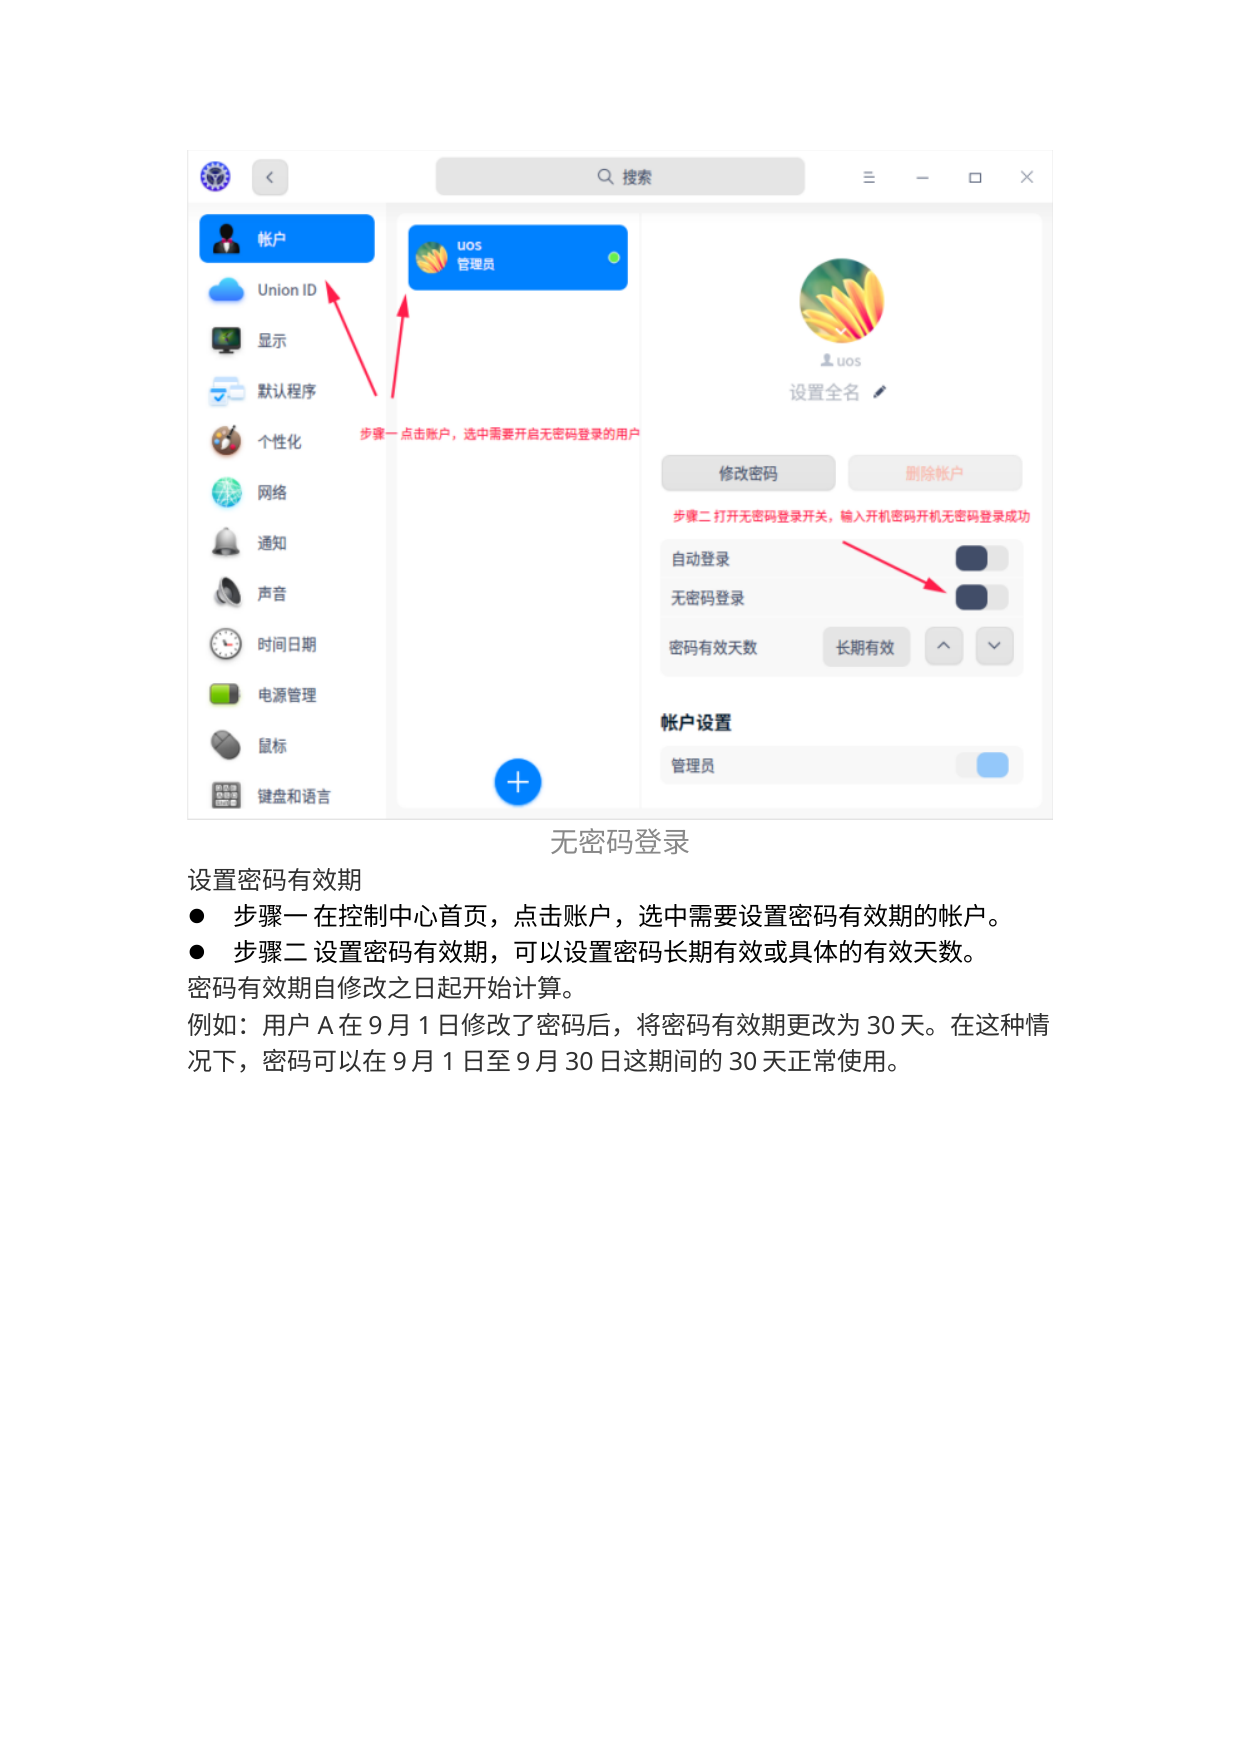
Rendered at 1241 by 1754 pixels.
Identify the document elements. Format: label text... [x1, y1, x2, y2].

list 步骤一 在控制中心首页，点击账户，选中需要设置密码有效期的帐户。 [187, 896, 1053, 933]
text 例如：用户A在9月1日修改了密码后，将密码有效期更改为30天。在这种情况下，密码可以在9月1日至9月30日这期间的30天正常使用。 [187, 1005, 1053, 1078]
list 步骤二 设置密码有效期，可以设置密码长期有效或具体的有效天数。 [187, 933, 1053, 969]
text 密码有效期自修改之日起开始计算。 [187, 969, 1053, 1005]
text 设置密码有效期 [187, 860, 1053, 896]
text 无密码登录 [187, 820, 1053, 860]
picture [187, 150, 1053, 820]
